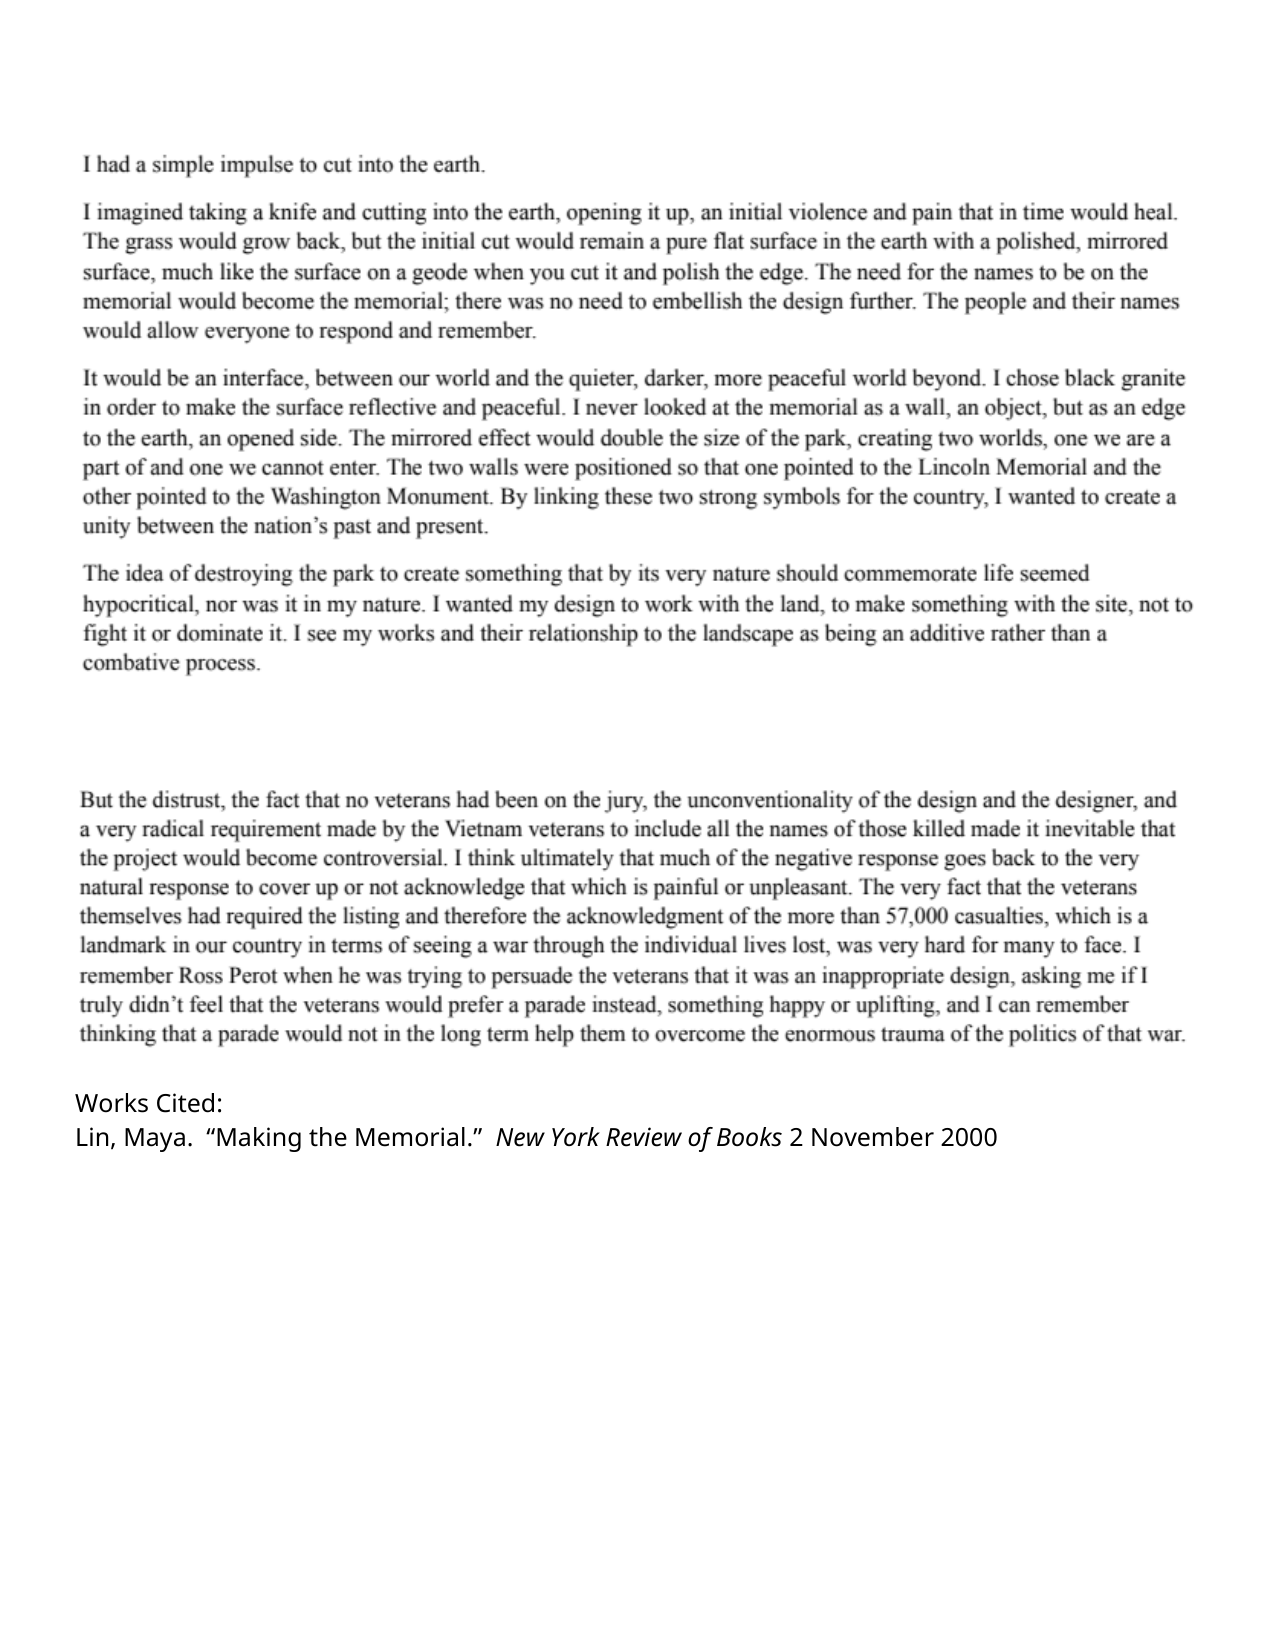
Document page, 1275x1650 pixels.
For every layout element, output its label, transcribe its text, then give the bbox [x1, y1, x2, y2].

text Works Cited: [75, 1086, 1200, 1120]
text Lin, Maya. “Making the Memorial.” New York Review of Books 2 November 2000 [75, 1120, 1200, 1154]
